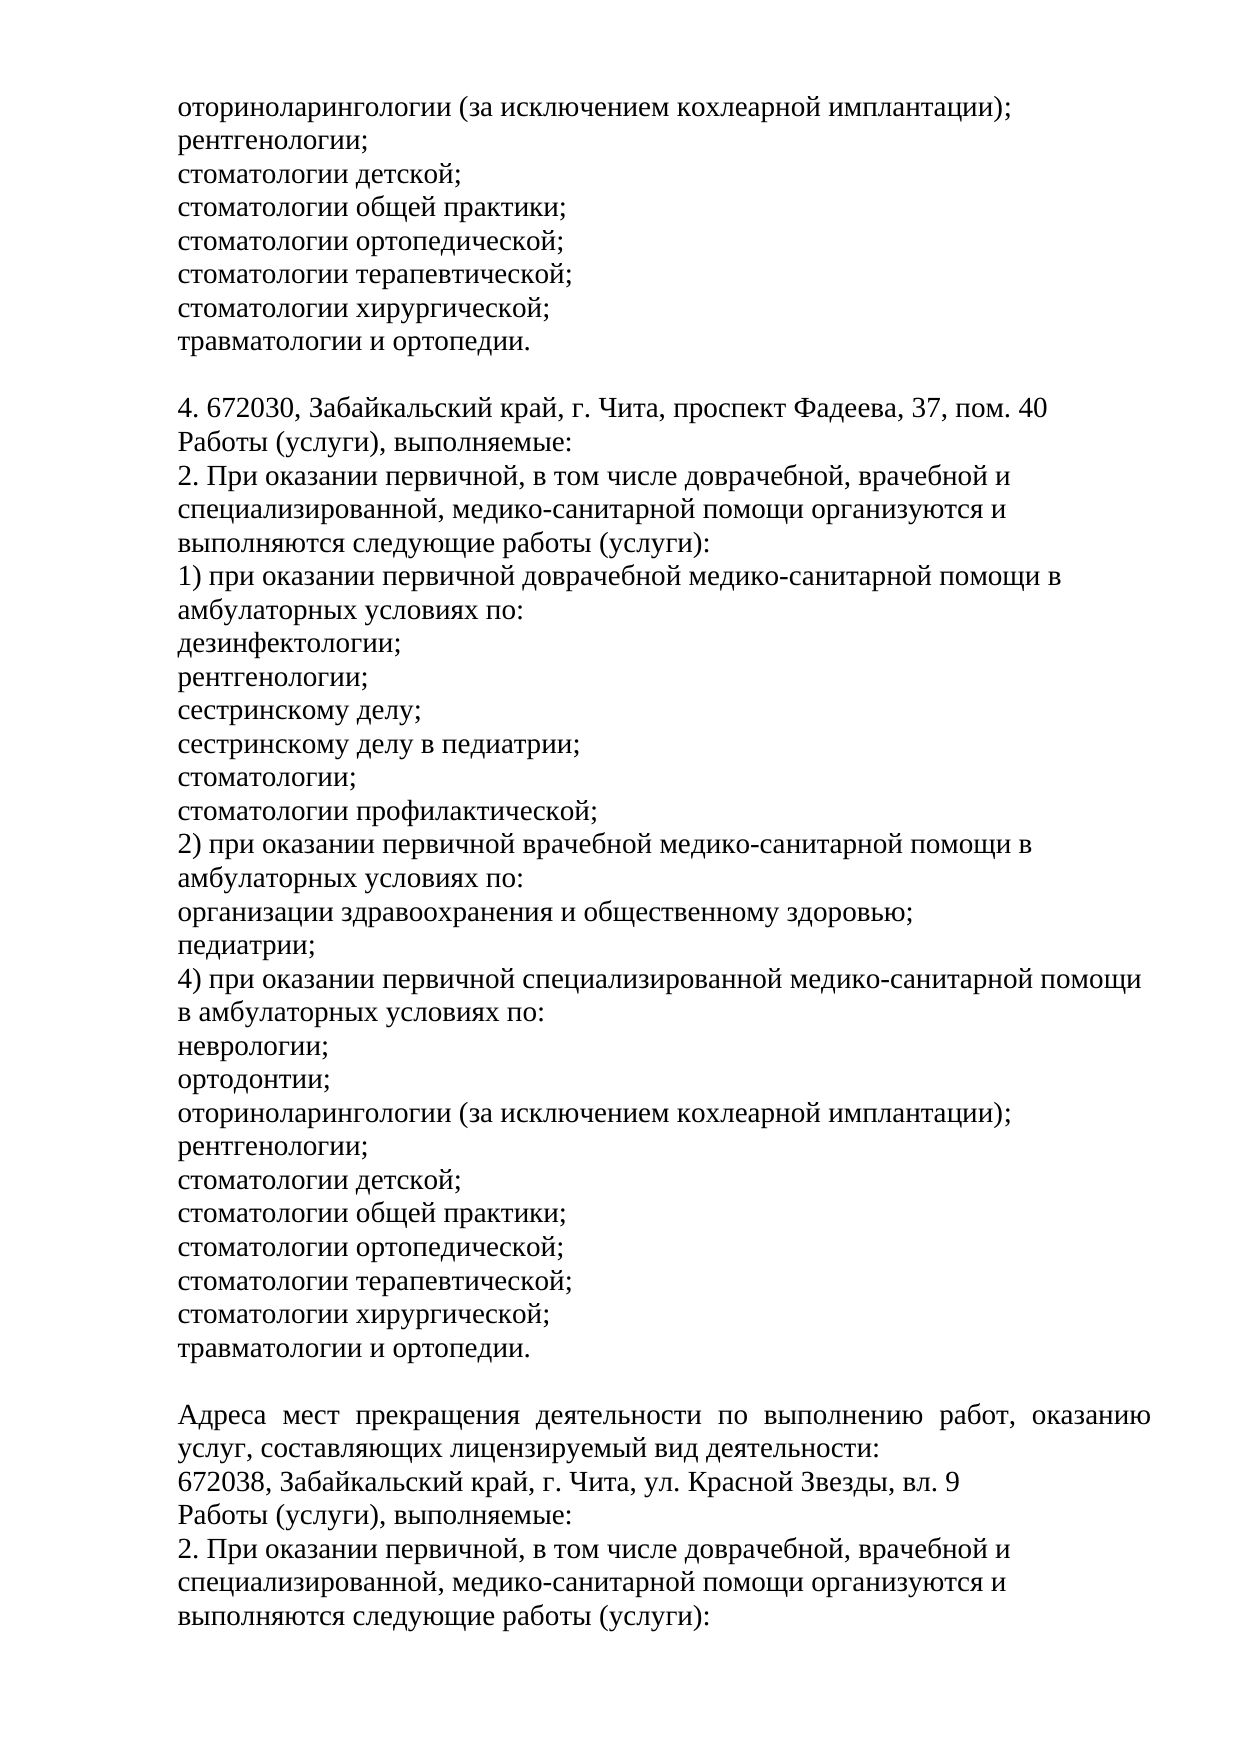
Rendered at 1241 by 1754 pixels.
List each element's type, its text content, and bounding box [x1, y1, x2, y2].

text оториноларингологии (за исключением кохлеарной имплантации); [177, 1095, 1152, 1128]
text 4) при оказании первичной специализированной медико-санитарной помощи в амбулаторных условиях по: [177, 961, 1152, 1028]
text педиатрии; [177, 927, 1152, 961]
text сестринскому делу в педиатрии; [177, 726, 1152, 759]
text стоматологии; стоматологии профилактической; [177, 759, 1152, 827]
text травматологии и ортопедии. [177, 323, 1152, 357]
text 2. При оказании первичной, в том числе доврачебной, врачебной и специализированной, медико-санитарной помощи организуются и выполняются следующие работы (услуги): 1) при оказании первичной доврачебной медико-санитарной помощи в амбулаторных условиях по: [177, 458, 1152, 625]
text 672038, Забайкальский край, г. Чита, ул. Красной Звезды, вл. 9 [177, 1464, 1152, 1497]
text неврологии; [177, 1028, 1152, 1061]
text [177, 1531, 1152, 1632]
text травматологии и ортопедии. [177, 1330, 1152, 1363]
text рентгенологии; стоматологии детской; стоматологии общей практики; стоматологии ортопедической; стоматологии терапевтической; стоматологии хирургической; [177, 122, 1152, 323]
text Адреса мест прекращения деятельности по выполнению работ, оказанию услуг, составляющих лицензируемый вид деятельности: [177, 1397, 1152, 1464]
text Работы (услуги), выполняемые: [177, 424, 1152, 458]
text рентгенологии; стоматологии детской; стоматологии общей практики; стоматологии ортопедической; стоматологии терапевтической; стоматологии хирургической; [177, 1128, 1152, 1330]
text 4. 672030, Забайкальский край, г. Чита, проспект Фадеева, 37, пом. 40 [177, 357, 1152, 424]
text 2) при оказании первичной врачебной медико-санитарной помощи в амбулаторных условиях по: организации здравоохранения и общественному здоровью; [177, 827, 1152, 927]
text оториноларингологии (за исключением кохлеарной имплантации); [177, 89, 1152, 122]
text сестринскому делу; [177, 692, 1152, 726]
text Работы (услуги), выполняемые: [177, 1497, 1152, 1531]
text ортодонтии; [177, 1061, 1152, 1095]
text дезинфектологии; рентгенологии; [177, 625, 1152, 692]
